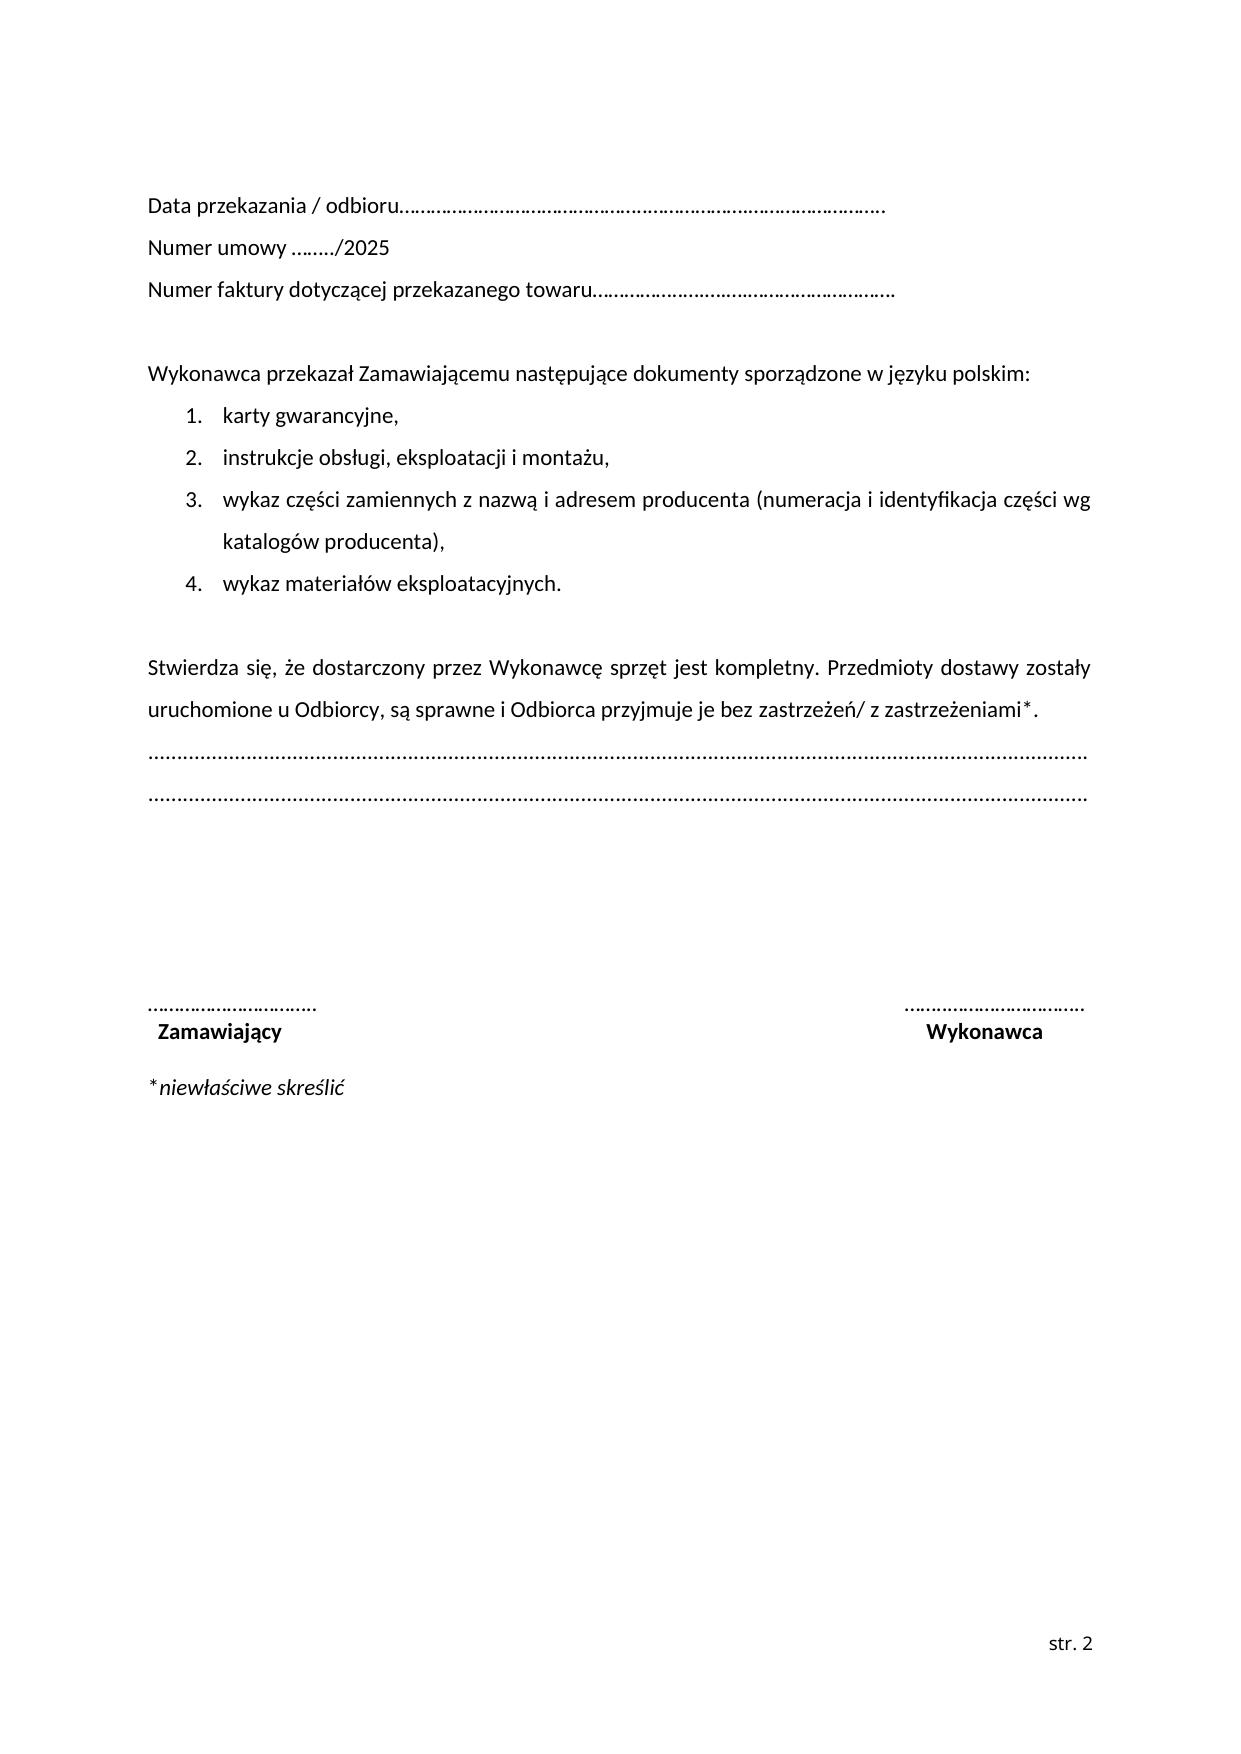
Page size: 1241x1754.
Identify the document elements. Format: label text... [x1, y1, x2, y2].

text ...................................................................................................................................................................................................................................................................................................................................... [148, 737, 1093, 807]
list karty gwarancyjne, [185, 401, 1093, 429]
text ………………………….. ……..…………………….. [148, 989, 1093, 1017]
text Numer umowy ……../2025 [148, 233, 1093, 261]
list instrukcje obsługi, eksploatacji i montażu, [185, 443, 1093, 471]
text Stwierdza się, że dostarczony przez Wykonawcę sprzęt jest kompletny. Przedmioty dostawy zostały uruchomione u Odbiorcy, są sprawne i Odbiorca przyjmuje je bez zastrzeżeń/ z zastrzeżeniami*. [148, 653, 1093, 723]
subtitle Zamawiający Wykonawca [148, 1017, 1093, 1045]
text Wykonawca przekazał Zamawiającemu następujące dokumenty sporządzone w języku polskim: [148, 359, 1093, 387]
text Numer faktury dotyczącej przekazanego towaru……………..….….….………………………. [148, 275, 1093, 303]
text Data przekazania / odbioru………………………………………..……………….…………………….. [148, 191, 1093, 219]
list wykaz materiałów eksploatacyjnych. [185, 569, 1093, 597]
text *niewłaściwe skreślić [148, 1073, 1093, 1101]
list wykaz części zamiennych z nazwą i adresem producenta (numeracja i identyfikacja części wg katalogów producenta), [185, 485, 1093, 555]
